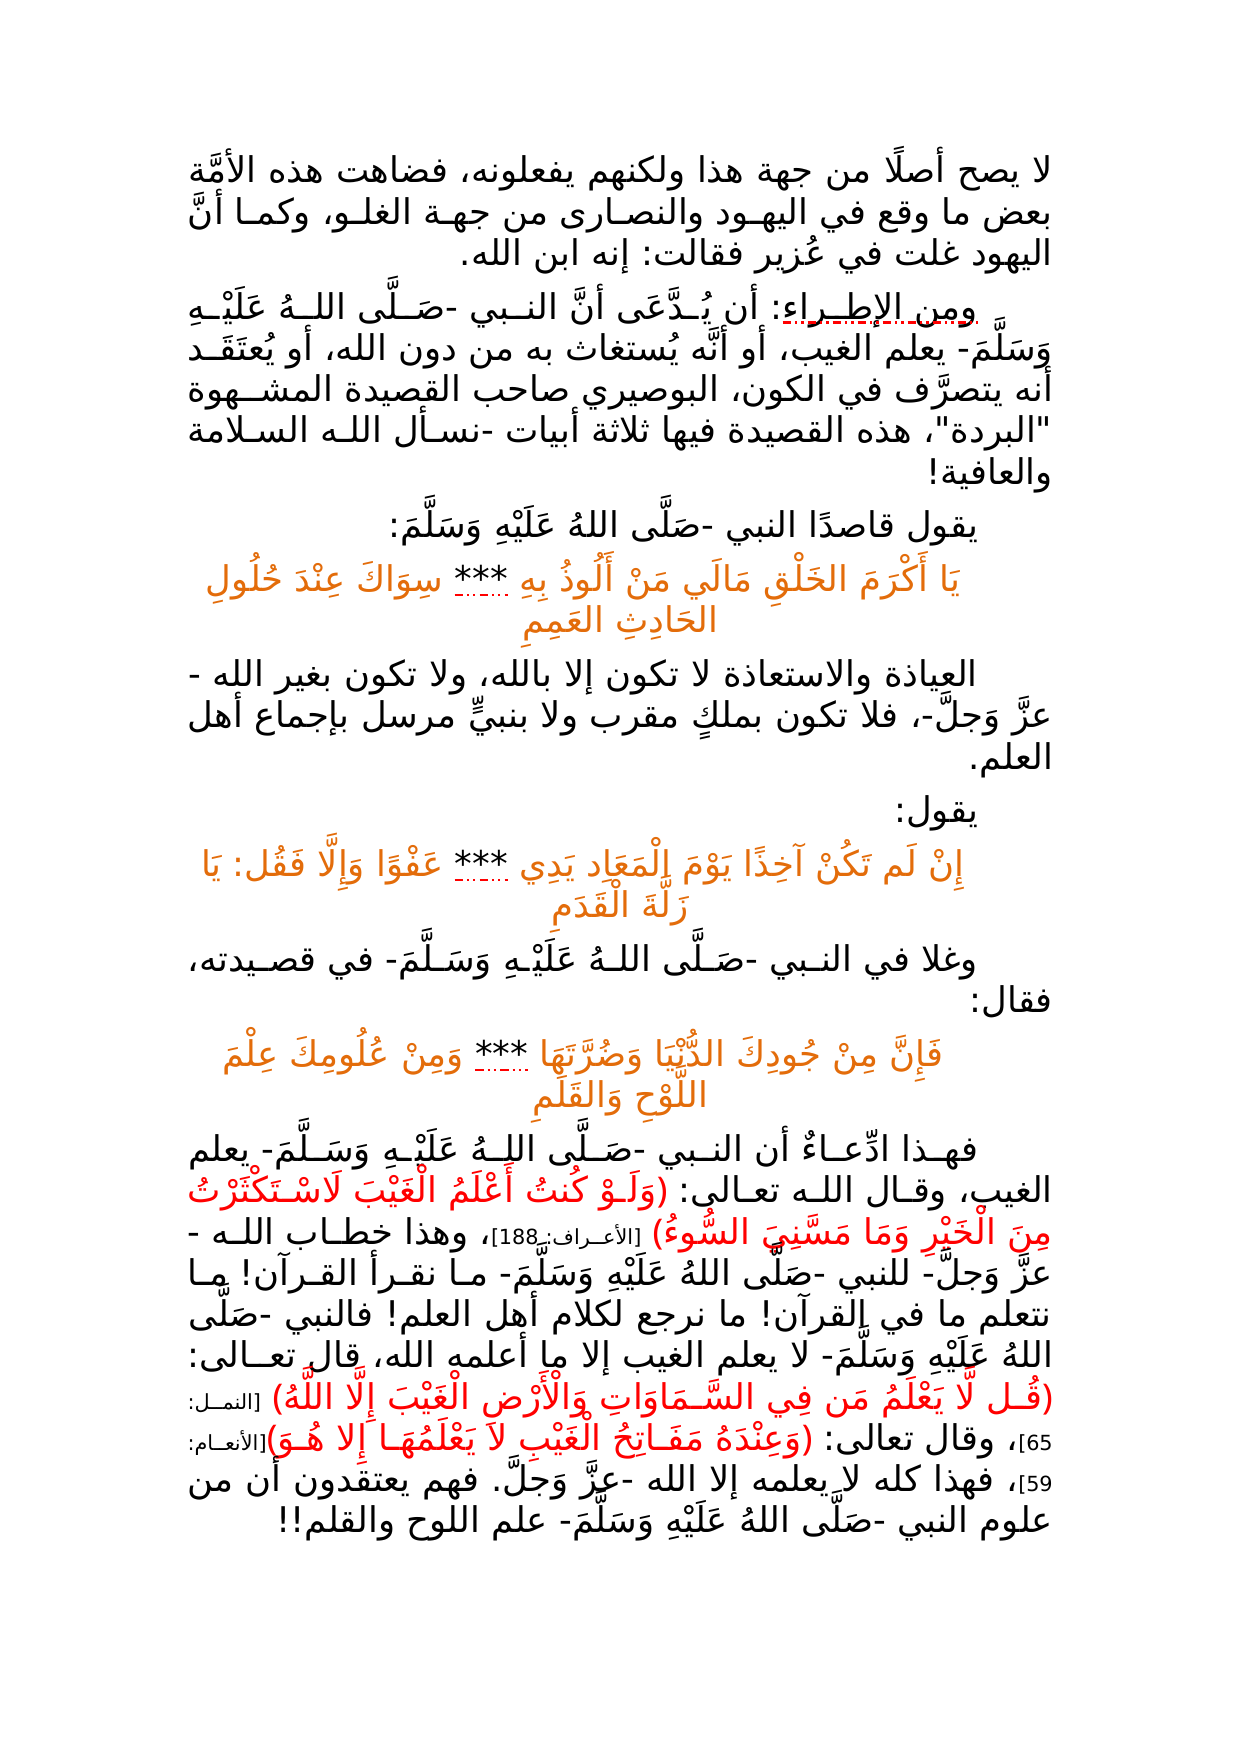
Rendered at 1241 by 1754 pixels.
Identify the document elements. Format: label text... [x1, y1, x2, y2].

text إِنْ لَم تَكُنْ آخِذًا يَوْمَ الْمَعَاِد يَدِي *** عَفْوًا وَإِلَّا فَقُل: يَا زَلَّةَ الْقَدَمِ [187, 844, 1053, 926]
text يَا أَكْرَمَ الخَلْقِ مَالَي مَنْ أَلُوذُ بِهِ *** سِوَاكَ عِنْدَ حُلُولِ الحَادِثِ العَمِمِ [187, 559, 1053, 641]
text وغلا في النبي -صَلَّى اللهُ عَلَيْهِ وَسَلَّمَ- في قصيدته، فقال: [187, 939, 1053, 1021]
text يقول: [187, 790, 1053, 831]
text يقول قاصدًا النبي -صَلَّى اللهُ عَلَيْهِ وَسَلَّمَ: [187, 505, 1053, 546]
text ومن الإطراء: أن يُدَّعَى أنَّ النبي -صَلَّى اللهُ عَلَيْهِ وَسَلَّمَ- يعلم الغيب، أو أنَّه يُستغاث به من دون الله، أو يُعتَقَد أنه يتصرَّف في الكون، البوصيري صاحب القصيدة المشهوة "البردة"، هذه القصيدة فيها ثلاثة أبيات -نسأل الله السلامة والعافية! [187, 286, 1053, 492]
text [187, 150, 1053, 274]
text العياذة والاستعاذة لا تكون إلا بالله، ولا تكون بغير الله -عزَّ وَجلَّ-، فلا تكون بملكٍ مقرب ولا بنبيٍّ مرسل بإجماع أهل العلم. [187, 654, 1053, 777]
text فَإِنَّ مِنْ جُودِكَ الدُّنْيَا وَضُرَّتَهَا *** وَمِنْ عُلُومِكَ عِلْمَ اللَّوْحِ وَالقَلَمِ [187, 1034, 1053, 1116]
text فهذا ادِّعاءٌ أن النبي -صَلَّى اللهُ عَلَيْهِ وَسَلَّمَ- يعلم الغيب، وقال الله تعالى: ﴿وَلَوْ كُنتُ أَعْلَمُ الْغَيْبَ لَاسْتَكْثَرْتُ مِنَ الْخَيْرِ وَمَا مَسَّنِيَ السُّوءُ﴾ [الأعراف: 188]، وهذا خطاب الله -عزَّ وَجلَّ- للنبي -صَلَّى اللهُ عَلَيْهِ وَسَلَّمَ- ما نقرأ القرآن! ما نتعلم ما في القرآن! ما نرجع لكلام أهل العلم! فالنبي -صَلَّى اللهُ عَلَيْهِ وَسَلَّمَ- لا يعلم الغيب إلا ما أعلمه الله، قال تعالى: ﴿قُل لَّا يَعْلَمُ مَن فِي السَّمَاوَاتِ وَالْأَرْضِ الْغَيْبَ إِلَّا اللَّهُ﴾ [النمل: 65]، وقال تعالى: ﴿وَعِنْدَهُ مَفَاتِحُ الْغَيْبِ لا يَعْلَمُهَا إِلا هُوَ﴾[الأنعام: 59]، فهذا كله لا يعلمه إلا الله -عزَّ وَجلَّ. فهم يعتقدون أن من علوم النبي -صَلَّى اللهُ عَلَيْهِ وَسَلَّمَ- علم اللوح والقلم!! [187, 1129, 1053, 1541]
